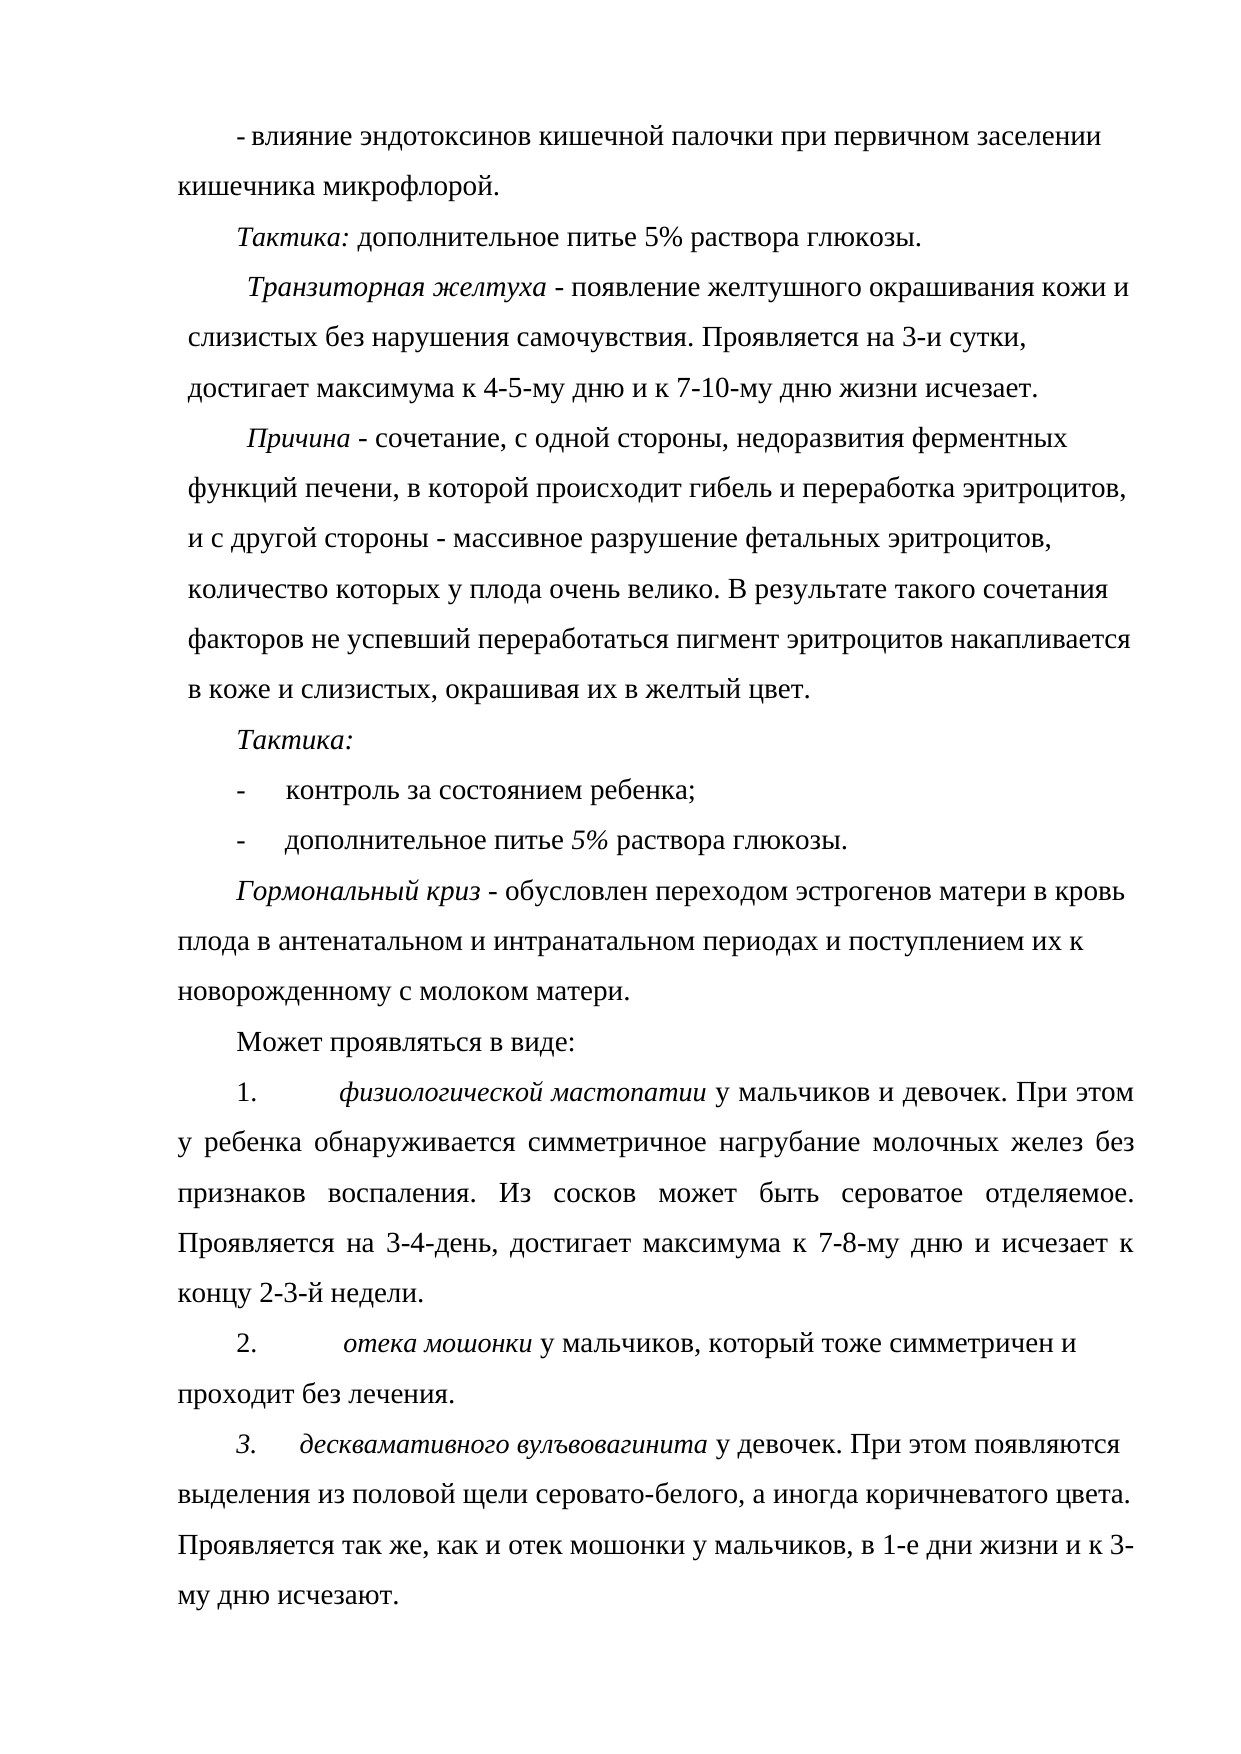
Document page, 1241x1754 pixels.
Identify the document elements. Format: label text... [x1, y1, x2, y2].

text Гормональный криз - обусловлен переходом эстрогенов матери в кровь плода в антенатальном и интранатальном периодах и поступлением их к новорожденному с молоком матери. [177, 873, 1135, 1007]
text Может проявляться в виде: [177, 1024, 1152, 1057]
text 3. десквамативного вулъвовагинита у девочек. При этом появляются выделения из половой щели серовато-белого, а иногда коричневатого цвета. Проявляется так же, как и отек мошонки у мальчиков, в 1-е дни жизни и к 3-му дню исчезают. [177, 1426, 1137, 1611]
text Причина - сочетание, с одной стороны, недоразвития ферментных функций печени, в которой происходит гибель и переработка эритроцитов, и с другой стороны - массивное разрушение фетальных эритроцитов, количество которых у плода очень велико. В результате такого сочетания факторов не успевший переработаться пигмент эритроцитов накапливается в коже и слизистых, окрашивая их в желтый цвет. [188, 420, 1135, 705]
list отека мошонки у мальчиков, который тоже симметричен и проходит без лечения. [177, 1326, 1135, 1409]
list физиологической мастопатии у мальчиков и девочек. При этом у ребенка обнаруживается симметричное нагрубание молочных желез без признаков воспаления. Из сосков может быть сероватое отделяемое. Проявляется на 3-4-день, достигает максимума к 7-8-му дню и исчезает к концу 2-3-й недели. [177, 1074, 1135, 1309]
list влияние эндотоксинов кишечной палочки при первичном заселении кишечника микрофлорой. [177, 118, 1135, 202]
text Транзиторная желтуха - появление желтушного окрашивания кожи и слизистых без нарушения самочувствия. Проявляется на 3-и сутки, достигает максимума к 4-5-му дню и к 7-10-му дню жизни исчезает. [188, 269, 1135, 403]
list контроль за состоянием ребенка; [177, 772, 1152, 806]
list дополнительное питье 5% раствора глюкозы. [177, 822, 1152, 856]
text Тактика: [177, 722, 1152, 755]
text Тактика: дополнительное питье 5% раствора глюкозы. [177, 219, 1152, 252]
